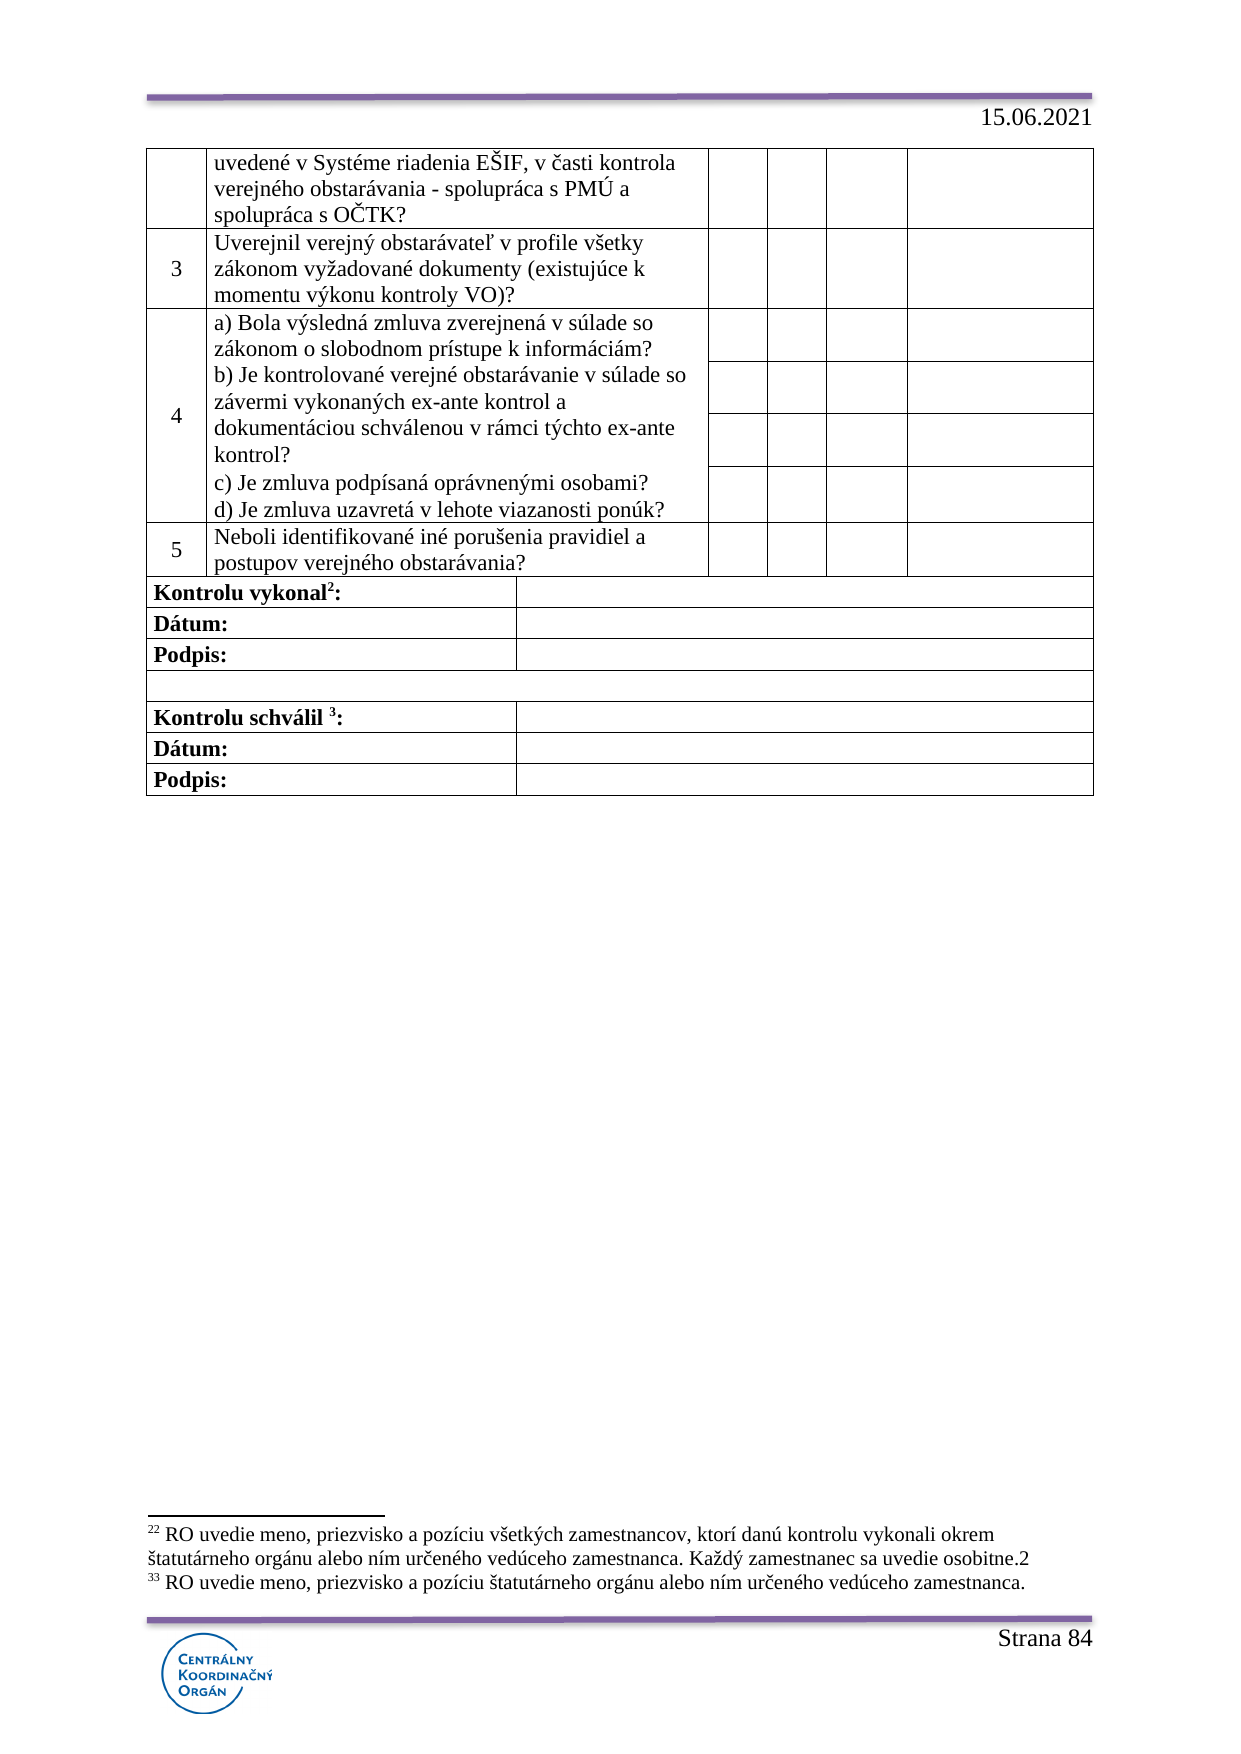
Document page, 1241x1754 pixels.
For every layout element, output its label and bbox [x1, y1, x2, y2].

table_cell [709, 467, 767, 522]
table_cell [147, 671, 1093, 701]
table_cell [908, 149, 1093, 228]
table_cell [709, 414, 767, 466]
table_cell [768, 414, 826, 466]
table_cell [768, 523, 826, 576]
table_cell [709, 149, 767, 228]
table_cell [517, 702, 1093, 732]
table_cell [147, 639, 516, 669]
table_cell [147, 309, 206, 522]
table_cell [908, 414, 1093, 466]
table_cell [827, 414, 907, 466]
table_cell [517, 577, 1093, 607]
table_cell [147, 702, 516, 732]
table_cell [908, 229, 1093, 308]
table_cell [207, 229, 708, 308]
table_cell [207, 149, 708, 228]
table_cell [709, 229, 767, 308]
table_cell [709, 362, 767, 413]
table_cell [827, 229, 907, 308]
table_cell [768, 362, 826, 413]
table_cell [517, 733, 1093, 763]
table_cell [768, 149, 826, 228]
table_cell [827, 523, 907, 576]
picture [159, 1631, 272, 1713]
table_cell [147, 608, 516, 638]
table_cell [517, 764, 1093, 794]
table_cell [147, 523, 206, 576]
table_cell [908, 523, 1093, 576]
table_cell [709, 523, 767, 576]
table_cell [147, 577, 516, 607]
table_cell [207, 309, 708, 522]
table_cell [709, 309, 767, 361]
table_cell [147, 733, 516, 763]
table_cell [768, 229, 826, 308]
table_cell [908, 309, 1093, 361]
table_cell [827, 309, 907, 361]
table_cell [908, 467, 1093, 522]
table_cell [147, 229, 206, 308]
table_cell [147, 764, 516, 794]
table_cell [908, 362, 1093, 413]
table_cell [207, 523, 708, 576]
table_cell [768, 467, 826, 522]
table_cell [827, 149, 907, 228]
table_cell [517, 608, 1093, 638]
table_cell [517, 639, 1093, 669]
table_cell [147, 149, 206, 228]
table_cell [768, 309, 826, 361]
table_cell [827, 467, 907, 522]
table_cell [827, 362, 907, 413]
